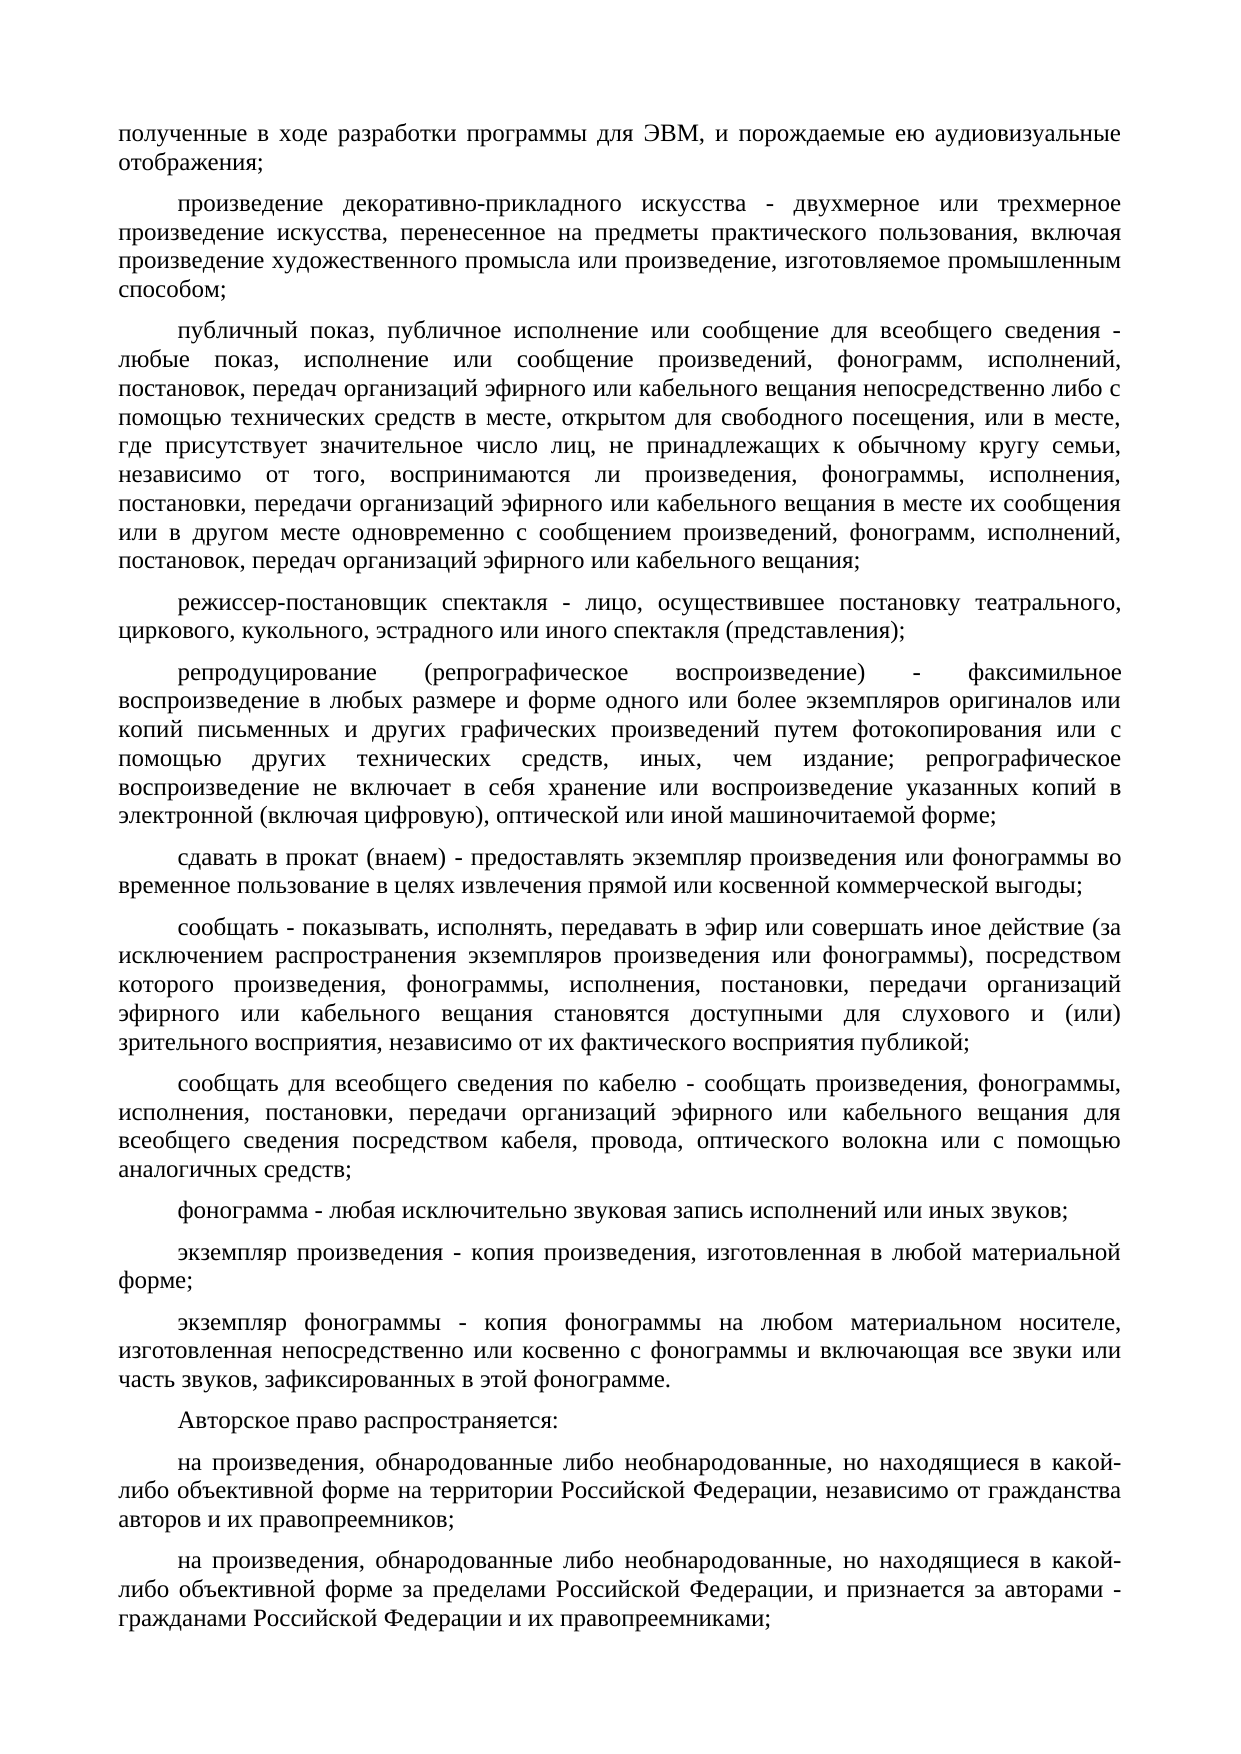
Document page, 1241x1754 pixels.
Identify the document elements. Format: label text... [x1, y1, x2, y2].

text репродуцирование (репрографическое воспроизведение) - факсимильное воспроизведение в любых размере и форме одного или более экземпляров оригиналов или копий письменных и других графических произведений путем фотокопирования или с помощью других технических средств, иных, чем издание; репрографическое воспроизведение не включает в себя хранение или воспроизведение указанных копий в электронной (включая цифровую), оптической или иной машиночитаемой форме; [118, 657, 1122, 829]
text фонограмма - любая исключительно звуковая запись исполнений или иных звуков; [118, 1196, 1122, 1224]
text публичный показ, публичное исполнение или сообщение для всеобщего сведения - любые показ, исполнение или сообщение произведений, фонограмм, исполнений, постановок, передач организаций эфирного или кабельного вещания непосредственно либо с помощью технических средств в месте, открытом для свободного посещения, или в месте, где присутствует значительное число лиц, не принадлежащих к обычному кругу семьи, независимо от того, воспринимаются ли произведения, фонограммы, исполнения, постановки, передачи организаций эфирного или кабельного вещания в месте их сообщения или в другом месте одновременно с сообщением произведений, фонограмм, исполнений, постановок, передач организаций эфирного или кабельного вещания; [118, 316, 1122, 574]
text сообщать для всеобщего сведения по кабелю - сообщать произведения, фонограммы, исполнения, постановки, передачи организаций эфирного или кабельного вещания для всеобщего сведения посредством кабеля, провода, оптического волокна или с помощью аналогичных средств; [118, 1068, 1122, 1183]
text на произведения, обнародованные либо необнародованные, но находящиеся в какой-либо объективной форме на территории Российской Федерации, независимо от гражданства авторов и их правопреемников; [118, 1447, 1122, 1533]
text режиссер-постановщик спектакля - лицо, осуществившее постановку театрального, циркового, кукольного, эстрадного или иного спектакля (представления); [118, 587, 1122, 644]
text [118, 118, 1122, 176]
text экземпляр фонограммы - копия фонограммы на любом материальном носителе, изготовленная непосредственно или косвенно с фонограммы и включающая все звуки или часть звуков, зафиксированных в этой фонограмме. [118, 1307, 1122, 1393]
text на произведения, обнародованные либо необнародованные, но находящиеся в какой-либо объективной форме за пределами Российской Федерации, и признается за авторами - гражданами Российской Федерации и их правопреемниками; [118, 1546, 1122, 1632]
text сдавать в прокат (внаем) - предоставлять экземпляр произведения или фонограммы во временное пользование в целях извлечения прямой или косвенной коммерческой выгоды; [118, 842, 1122, 899]
text произведение декоративно-прикладного искусства - двухмерное или трехмерное произведение искусства, перенесенное на предметы практического пользования, включая произведение художественного промысла или произведение, изготовляемое промышленным способом; [118, 188, 1122, 303]
text Авторское право распространяется: [118, 1406, 1122, 1434]
text экземпляр произведения - копия произведения, изготовленная в любой материальной форме; [118, 1237, 1122, 1294]
text сообщать - показывать, исполнять, передавать в эфир или совершать иное действие (за исключением распространения экземпляров произведения или фонограммы), посредством которого произведения, фонограммы, исполнения, постановки, передачи организаций эфирного или кабельного вещания становятся доступными для слухового и (или) зрительного восприятия, независимо от их фактического восприятия публикой; [118, 912, 1122, 1056]
